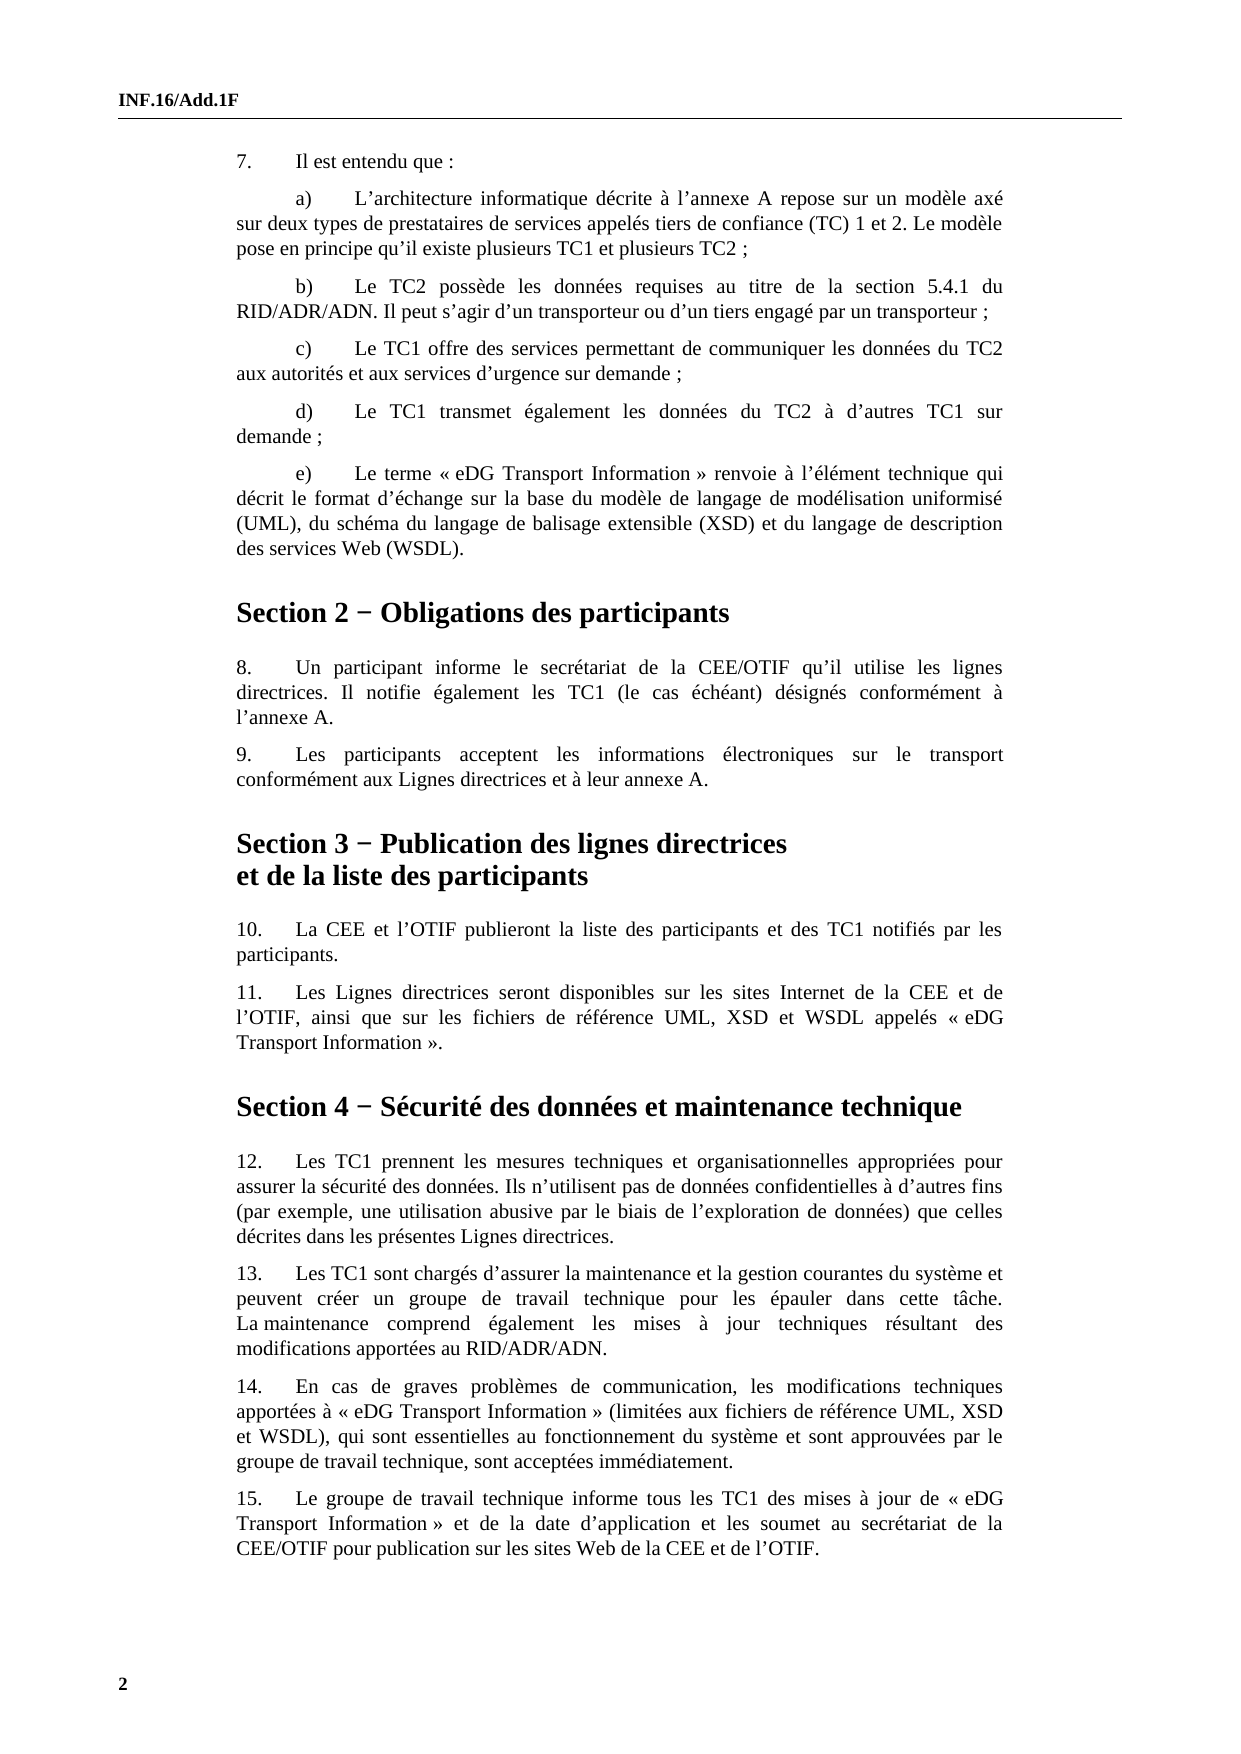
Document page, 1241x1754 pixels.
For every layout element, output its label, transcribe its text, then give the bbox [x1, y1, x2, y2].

text b) Le TC2 possède les données requises au titre de la section 5.4.1 du RID/ADR/ADN. Il peut s’agir d’un transporteur ou d’un tiers engagé par un transporteur ; [236, 273, 1004, 323]
text 7. Il est entendu que : [236, 148, 1004, 173]
text 10. La CEE et l’OTIF publieront la liste des participants et des TC1 notifiés par les participants. [236, 916, 1004, 966]
text c) Le TC1 offre des services permettant de communiquer les données du TC2 aux autorités et aux services d’urgence sur demande ; [236, 335, 1004, 385]
text d) Le TC1 transmet également les données du TC2 à d’autres TC1 sur demande ; [236, 398, 1004, 448]
text Section 2 − Obligations des participants [118, 598, 1004, 629]
text 15. Le groupe de travail technique informe tous les TC1 des mises à jour de « eDG Transport Information » et de la date d’application et les soumet au secrétariat de la CEE/OTIF pour publication sur les sites Web de la CEE et de l’OTIF. [236, 1485, 1004, 1560]
text Section 4 − Sécurité des données et maintenance technique [118, 1091, 1004, 1123]
text 11. Les Lignes directrices seront disponibles sur les sites Internet de la CEE et de l’OTIF, ainsi que sur les fichiers de référence UML, XSD et WSDL appelés « eDG Transport Information ». [236, 979, 1004, 1054]
text 8. Un participant informe le secrétariat de la CEE/OTIF qu’il utilise les lignes directrices. Il notifie également les TC1 (le cas échéant) désignés conformément à l’annexe A. [236, 654, 1004, 729]
text 13. Les TC1 sont chargés d’assurer la maintenance et la gestion courantes du système et peuvent créer un groupe de travail technique pour les épauler dans cette tâche. La maintenance comprend également les mises à jour techniques résultant des modifications apportées au RID/ADR/ADN. [236, 1260, 1004, 1360]
text 9. Les participants acceptent les informations électroniques sur le transport conformément aux Lignes directrices et à leur annexe A. [236, 741, 1004, 791]
text a) L’architecture informatique décrite à l’annexe A repose sur un modèle axé sur deux types de prestataires de services appelés tiers de confiance (TC) 1 et 2. Le modèle pose en principe qu’il existe plusieurs TC1 et plusieurs TC2 ; [236, 185, 1004, 260]
text e) Le terme « eDG Transport Information » renvoie à l’élément technique qui décrit le format d’échange sur la base du modèle de langage de modélisation uniformisé (UML), du schéma du langage de balisage extensible (XSD) et du langage de description des services Web (WSDL). [236, 460, 1004, 560]
text Section 3 − Publication des lignes directrices et de la liste des participants [118, 829, 1004, 891]
text 14. En cas de graves problèmes de communication, les modifications techniques apportées à « eDG Transport Information » (limitées aux fichiers de référence UML, XSD et WSDL), qui sont essentielles au fonctionnement du système et sont approuvées par le groupe de travail technique, sont acceptées immédiatement. [236, 1373, 1004, 1473]
text 12. Les TC1 prennent les mesures techniques et organisationnelles appropriées pour assurer la sécurité des données. Ils n’utilisent pas de données confidentielles à d’autres fins (par exemple, une utilisation abusive par le biais de l’exploration de données) que celles décrites dans les présentes Lignes directrices. [236, 1148, 1004, 1248]
